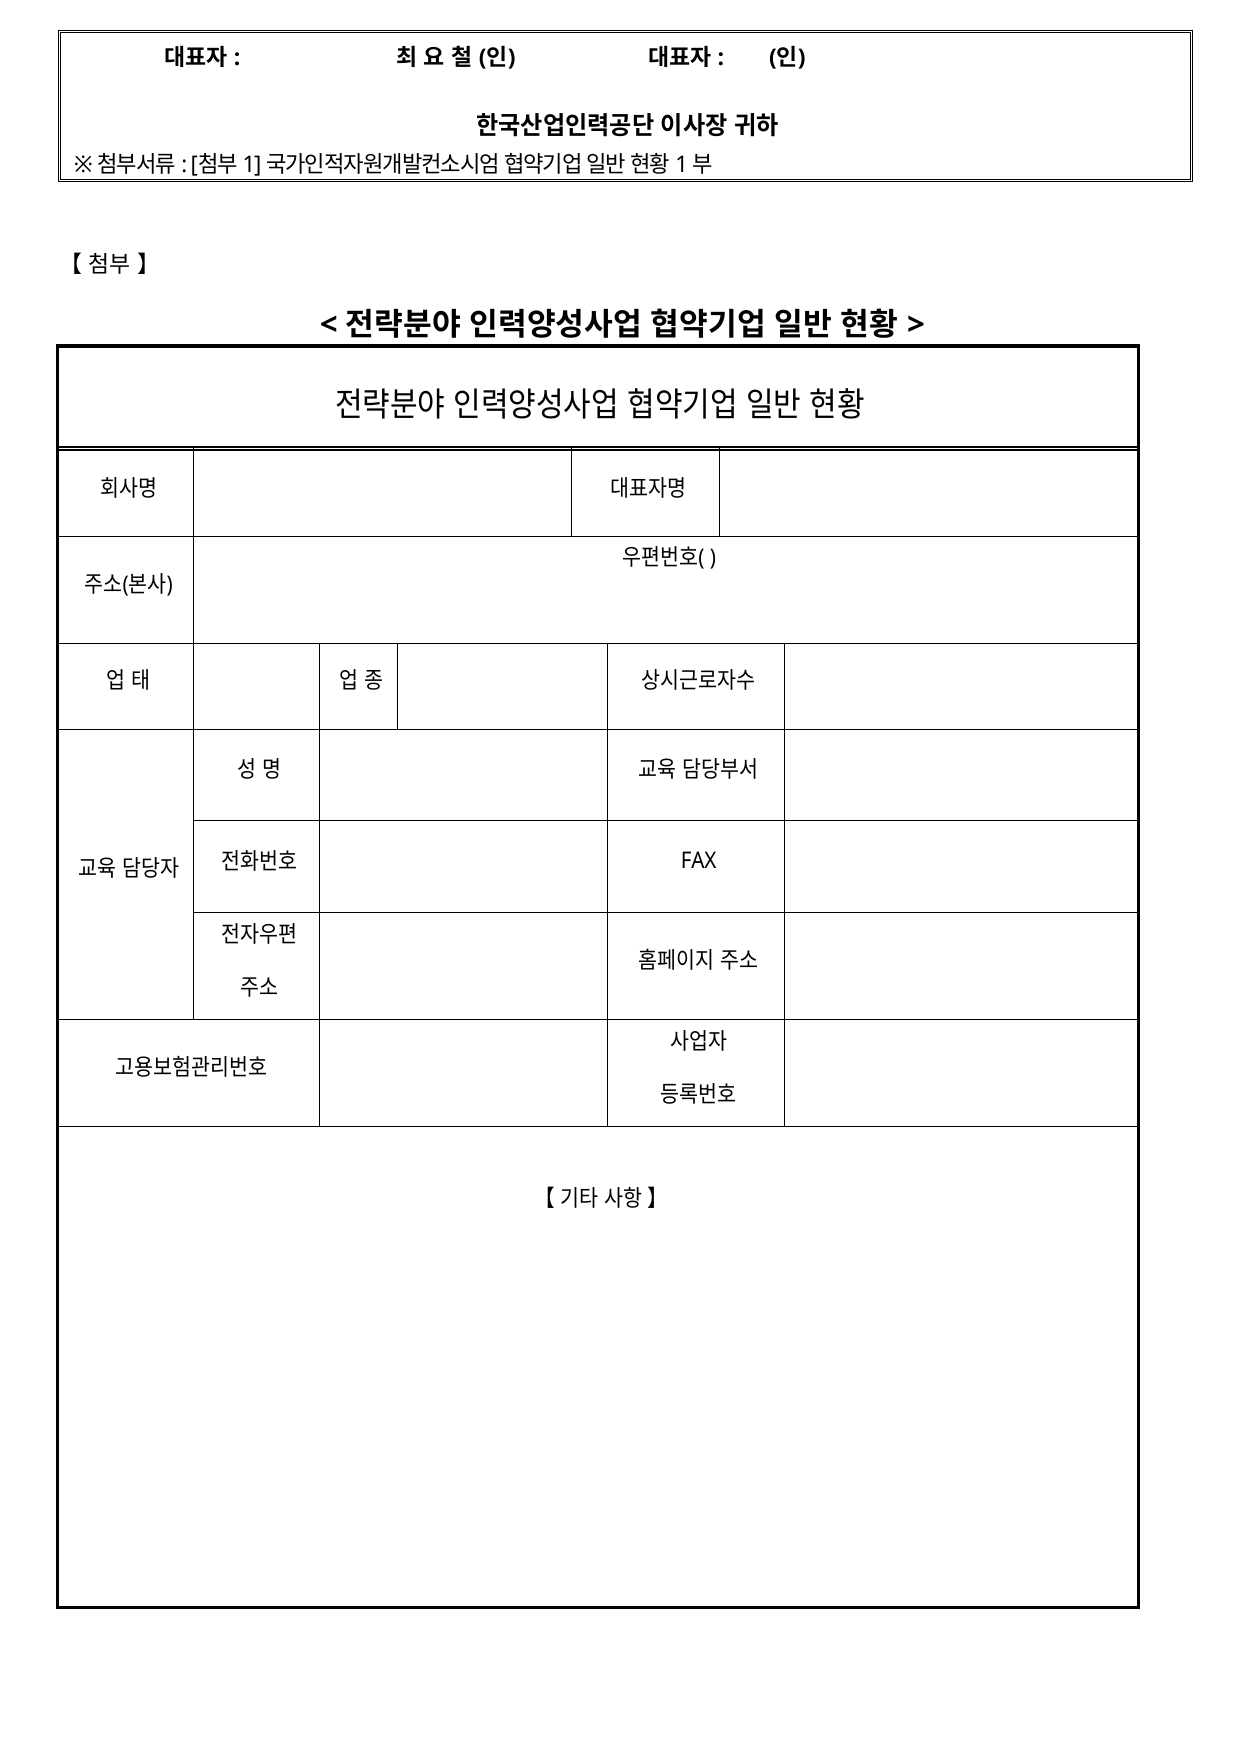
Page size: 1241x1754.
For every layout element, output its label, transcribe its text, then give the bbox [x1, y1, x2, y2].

table_cell [720, 451, 1137, 536]
table_cell [194, 451, 571, 536]
table_cell 업 종 [320, 644, 397, 728]
table_cell [785, 913, 1137, 1019]
table_cell 교육 담당자 [59, 730, 193, 1019]
table_cell 【 기타 사항 】 [59, 1127, 1137, 1606]
table_cell [320, 913, 607, 1019]
table_cell 교육 담당부서 [608, 730, 784, 820]
table_cell 상시근로자수 [608, 644, 784, 728]
table_cell 홈페이지 주소 [608, 913, 784, 1019]
table_cell [785, 821, 1137, 912]
table_cell [785, 1020, 1137, 1126]
table_cell 사업자 등록번호 [608, 1020, 784, 1126]
table_cell 고용보험관리번호 [59, 1020, 319, 1126]
table_cell [320, 1020, 607, 1126]
table_cell [398, 644, 607, 728]
table_cell 전자우편 주소 [194, 913, 319, 1019]
table_cell [320, 730, 607, 820]
table_header 전략분야 인력양성사업 협약기업 일반 현황 [59, 348, 1137, 446]
text < 전략분야 인력양성사업 협약기업 일반 현황 > [59, 299, 1181, 344]
table_cell 우편번호( ) [194, 537, 1137, 642]
table_cell [785, 730, 1137, 820]
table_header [61, 33, 1190, 179]
table_cell 업 태 [59, 644, 193, 728]
table_cell [785, 644, 1137, 728]
table_cell FAX [608, 821, 784, 912]
table_cell 전화번호 [194, 821, 319, 912]
table_cell 주소(본사) [59, 537, 193, 642]
table_cell 성 명 [194, 730, 319, 820]
text 【 첨부 】 [59, 245, 1181, 279]
table_cell 회사명 [59, 451, 193, 536]
table_cell 대표자명 [572, 451, 719, 536]
table_cell [194, 644, 319, 728]
table_cell [320, 821, 607, 912]
